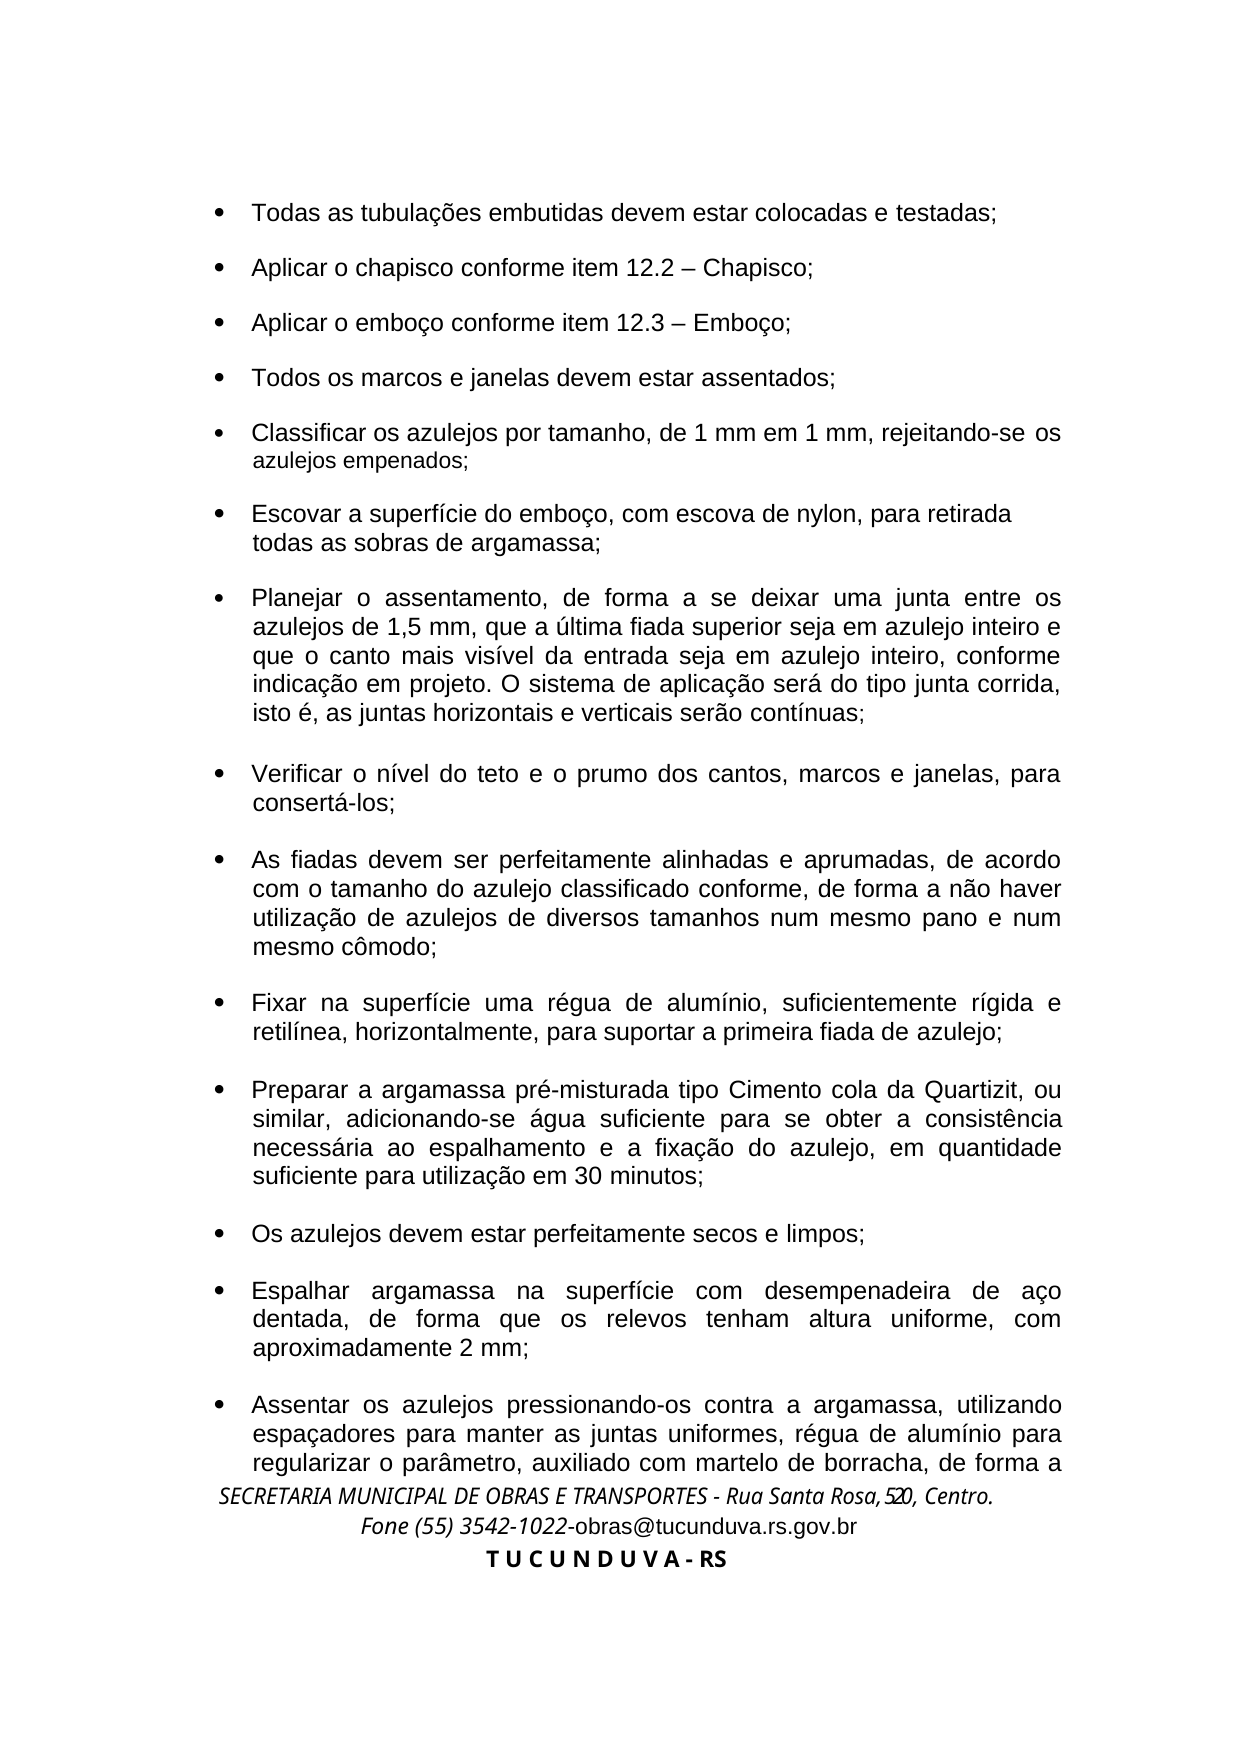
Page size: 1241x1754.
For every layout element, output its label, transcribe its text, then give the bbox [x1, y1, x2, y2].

list Classificar os azulejos por tamanho, de 1 mm em 1 mm, rejeitando-se os [215, 418, 1082, 447]
list As fiadas devem ser perfeitamente alinhadas e aprumadas, de acordo com o tamanho do azulejo classificado conforme, de forma a não haver utilização de azulejos de diversos tamanhos num mesmo pano e num mesmo cômodo; [215, 845, 1063, 960]
list Escovar a superfície do emboço, com escova de nylon, para retirada todas as sobras de argamassa; [215, 499, 1063, 557]
list Verificar o nível do teto e o prumo dos cantos, marcos e janelas, para consertá-los; [215, 759, 1063, 816]
list Planejar o assentamento, de forma a se deixar uma junta entre os azulejos de 1,5 mm, que a última fiada superior seja em azulejo inteiro e que o canto mais visível da entrada seja em azulejo inteiro, conforme indicação em projeto. O sistema de aplicação será do tipo junta corrida, isto é, as juntas horizontais e verticais serão contínuas; [215, 583, 1063, 727]
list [215, 1390, 1063, 1477]
list Os azulejos devem estar perfeitamente secos e limpos; [215, 1219, 1082, 1248]
list Fixar na superfície uma régua de alumínio, suficientemente rígida e retilínea, horizontalmente, para suportar a primeira fiada de azulejo; [215, 989, 1063, 1046]
list Aplicar o emboço conforme item 12.3 – Emboço; [215, 308, 1082, 337]
list Todos os marcos e janelas devem estar assentados; [215, 363, 1082, 392]
list Todas as tubulações embutidas devem estar colocadas e testadas; [215, 198, 1082, 227]
list Aplicar o chapisco conforme item 12.2 – Chapisco; [215, 253, 1082, 282]
list Preparar a argamassa pré-misturada tipo Cimento cola da Quartizit, ou similar, adicionando-se água suficiente para se obter a consistência necessária ao espalhamento e a fixação do azulejo, em quantidade suficiente para utilização em 30 minutos; [215, 1075, 1063, 1190]
text azulejos empenados; [252, 447, 1082, 473]
list Espalhar argamassa na superfície com desempenadeira de aço dentada, de forma que os relevos tenham altura uniforme, com aproximadamente 2 mm; [215, 1277, 1063, 1361]
